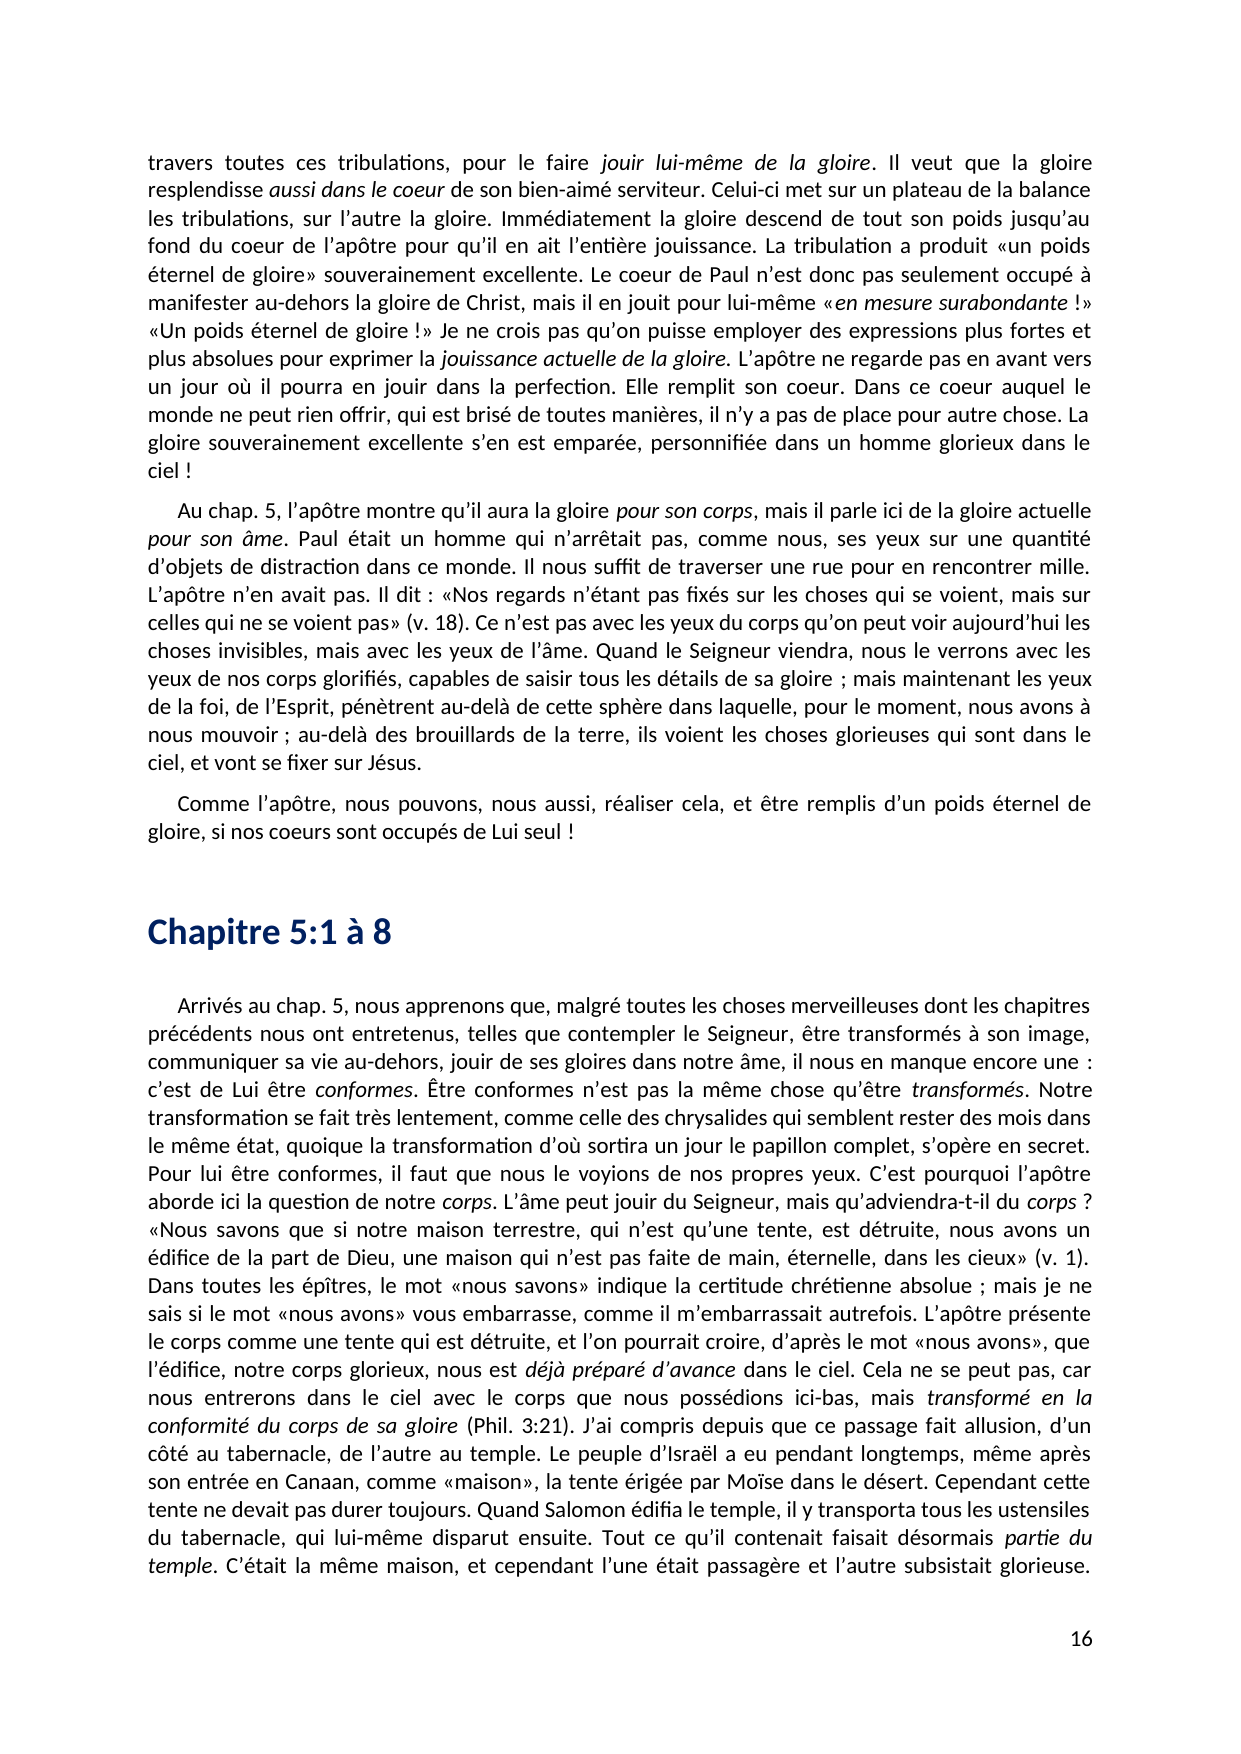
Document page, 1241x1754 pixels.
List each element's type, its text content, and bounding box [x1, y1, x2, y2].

text Comme l’apôtre, nous pouvons, nous aussi, réaliser cela, et être remplis d’un poids éternel de gloire, si nos coeurs sont occupés de Lui seul ! [148, 789, 1093, 845]
subtitle Chapitre 5:1 à 8 [148, 908, 1093, 953]
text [148, 148, 1093, 484]
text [148, 991, 1093, 1579]
text Au chap. 5, l’apôtre montre qu’il aura la gloire pour son corps, mais il parle ici de la gloire actuelle pour son âme. Paul était un homme qui n’arrêtait pas, comme nous, ses yeux sur une quantité d’objets de distraction dans ce monde. Il nous suffit de traverser une rue pour en rencontrer mille. L’apôtre n’en avait pas. Il dit : «Nos regards n’étant pas fixés sur les choses qui se voient, mais sur celles qui ne se voient pas» (v. 18). Ce n’est pas avec les yeux du corps qu’on peut voir aujourd’hui les choses invisibles, mais avec les yeux de l’âme. Quand le Seigneur viendra, nous le verrons avec les yeux de nos corps glorifiés, capables de saisir tous les détails de sa gloire ; mais maintenant les yeux de la foi, de l’Esprit, pénètrent au-delà de cette sphère dans laquelle, pour le moment, nous avons à nous mouvoir ; au-delà des brouillards de la terre, ils voient les choses glorieuses qui sont dans le ciel, et vont se fixer sur Jésus. [148, 496, 1093, 777]
